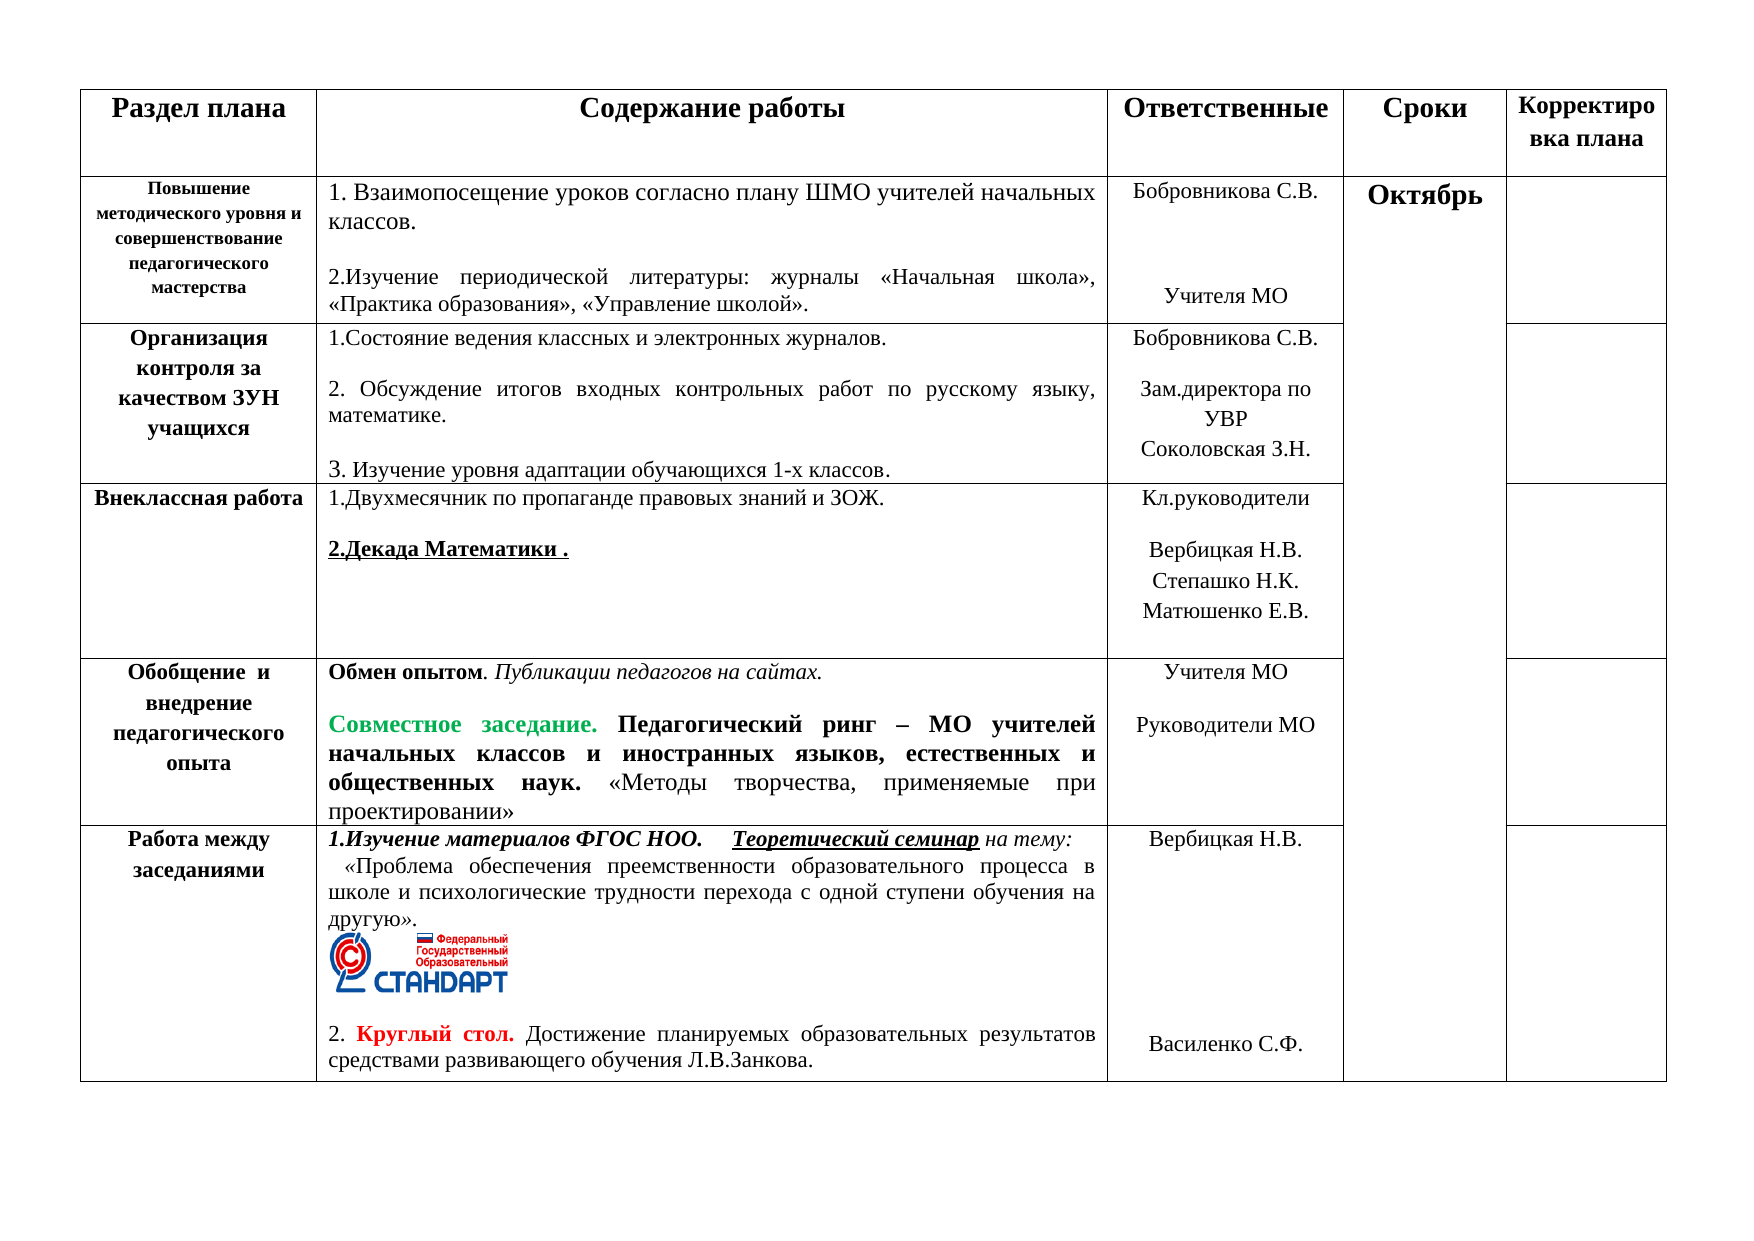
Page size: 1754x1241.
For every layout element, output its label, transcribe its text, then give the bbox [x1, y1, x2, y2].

table_cell Сроки [1344, 90, 1506, 176]
table_cell 1.Изучение материалов ФГОС НОО. Теоретический семинар на тему: «Проблема обеспечения преемственности образовательного процесса в школе и психологические трудности перехода с одной ступени обучения на другую». 2. Круглый стол. Достижение планируемых образовательных результатов средствами развивающего обучения Л.В.Занкова. [317, 826, 1107, 1081]
table_cell Октябрь [1344, 177, 1506, 1081]
table_cell 1.Состояние ведения классных и электронных журналов. 2. Обсуждение итогов входных контрольных работ по русскому языку, математике. 3. Изучение уровня адаптации обучающихся 1-х классов. [317, 324, 1107, 483]
table_cell [1507, 177, 1666, 323]
table_cell Бобровникова С.В. Учителя МО [1108, 177, 1343, 323]
table_cell 1. Взаимопосещение уроков согласно плану ШМО учителей начальных классов. 2.Изучение периодической литературы: журналы «Начальная школа», «Практика образования», «Управление школой». [317, 177, 1107, 323]
table_cell Учителя МО Руководители МО [1108, 659, 1343, 824]
table_cell 1.Двухмесячник по пропаганде правовых знаний и ЗОЖ. 2.Декада Математики . [317, 484, 1107, 657]
table_cell [1507, 826, 1666, 1081]
table_cell Вербицкая Н.В. Василенко С.Ф. [1108, 826, 1343, 1081]
table_cell [1507, 484, 1666, 657]
picture [328, 931, 532, 994]
table_cell Корректировка плана [1507, 90, 1666, 176]
table_cell Обобщение и внедрение педагогического опыта [81, 659, 316, 824]
table_cell Повышение методического уровня и совершенствование педагогического мастерства [81, 177, 316, 323]
table_cell [1507, 659, 1666, 824]
table_cell [1507, 324, 1666, 483]
table_cell Организация контроля за качеством ЗУН учащихся [81, 324, 316, 483]
table_cell Кл.руководители Вербицкая Н.В. Степашко Н.К. Матюшенко Е.В. [1108, 484, 1343, 657]
table_cell Ответственные [1108, 90, 1343, 176]
table_cell Обмен опытом. Публикации педагогов на сайтах. Совместное заседание. Педагогический ринг – МО учителей начальных классов и иностранных языков, естественных и общественных наук. «Методы творчества, применяемые при проектировании» [317, 659, 1107, 824]
table_cell Содержание работы [317, 90, 1107, 176]
table_cell Бобровникова С.В. Зам.директора по УВР Соколовская З.Н. [1108, 324, 1343, 483]
table_cell Раздел плана [81, 90, 316, 176]
table_cell Работа между заседаниями [81, 826, 316, 1081]
table_cell Внеклассная работа [81, 484, 316, 657]
